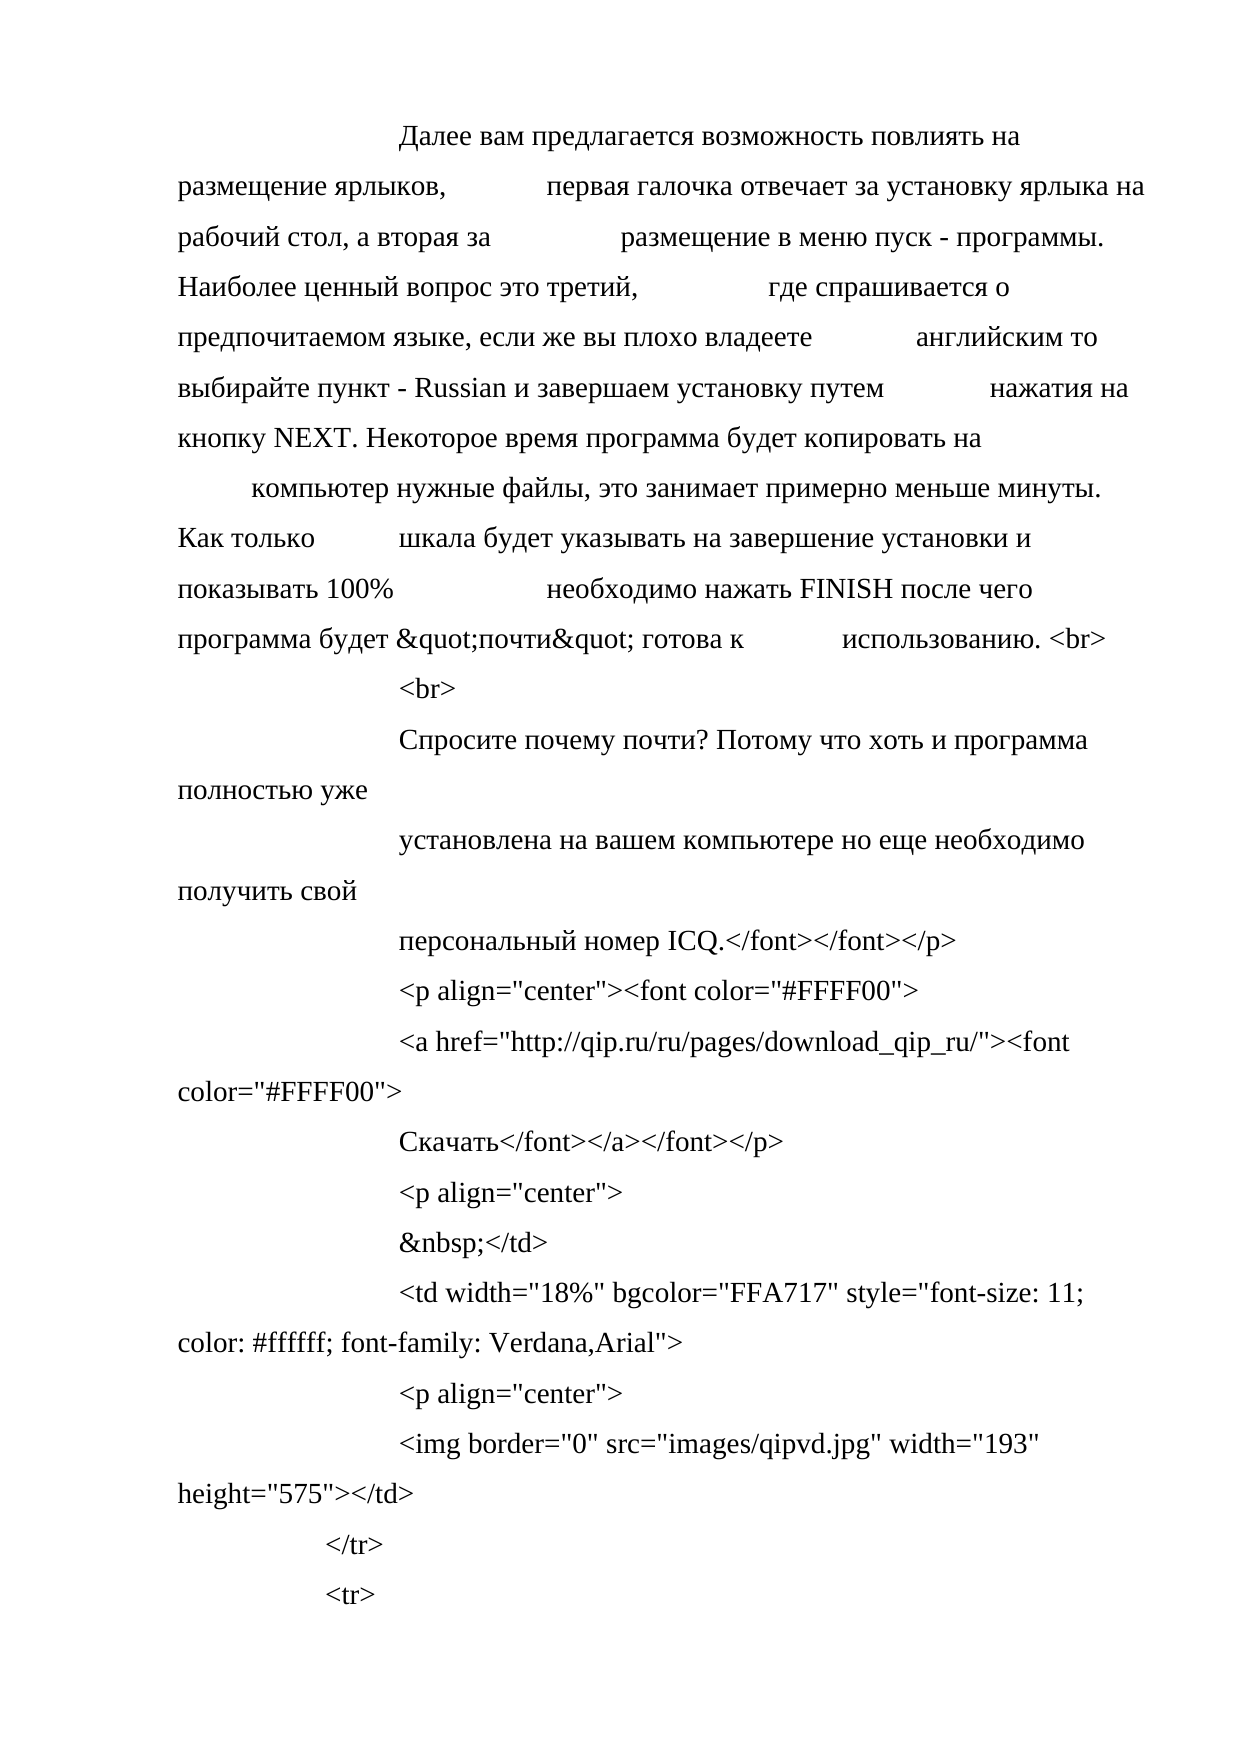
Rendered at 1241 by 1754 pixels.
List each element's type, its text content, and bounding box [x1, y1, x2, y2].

text Спросите почему почти? Потому что хоть и программа полностью уже [177, 722, 1152, 806]
text <img border="0" src="images/qipvd.jpg" width="193" height="575"></td> [177, 1426, 1152, 1510]
text <p align="center"> [177, 1376, 1152, 1409]
text <td width="18%" bgcolor="FFA717" style="font-size: 11; color: #ffffff; font-family: Verdana,Arial"> [177, 1275, 1152, 1359]
text персональный номер ICQ.</font></font></p> [177, 923, 1152, 957]
text <a href="http://qip.ru/ru/pages/download_qip_ru/"><font color="#FFFF00"> [177, 1024, 1152, 1108]
text <tr> [177, 1577, 1152, 1611]
text установлена на вашем компьютере но еще необходимо получить свой [177, 822, 1152, 906]
text Далее вам предлагается возможность повлиять на размещение ярлыков, первая галочка отвечает за установку ярлыка на рабочий стол, а вторая за размещение в меню пуск - программы. Наиболее ценный вопрос это третий, где спрашивается о предпочитаемом языке, если же вы плохо владеете английским то выбирайте пункт - Russian и завершаем установку путем нажатия на кнопку NEXT. Некоторое время программа будет копировать на компьютер нужные файлы, это занимает примерно меньше минуты. Как только шкала будет указывать на завершение установки и показывать 100% необходимо нажать FINISH после чего программа будет &quot;почти&quot; готова к использованию. <br> [177, 118, 1152, 655]
text <br> [177, 672, 1152, 705]
text </tr> [177, 1527, 1152, 1560]
text &nbsp;</td> [177, 1225, 1152, 1258]
text <p align="center"> [177, 1175, 1152, 1208]
text <p align="center"><font color="#FFFF00"> [177, 973, 1152, 1007]
text Скачать</font></a></font></p> [177, 1124, 1152, 1158]
